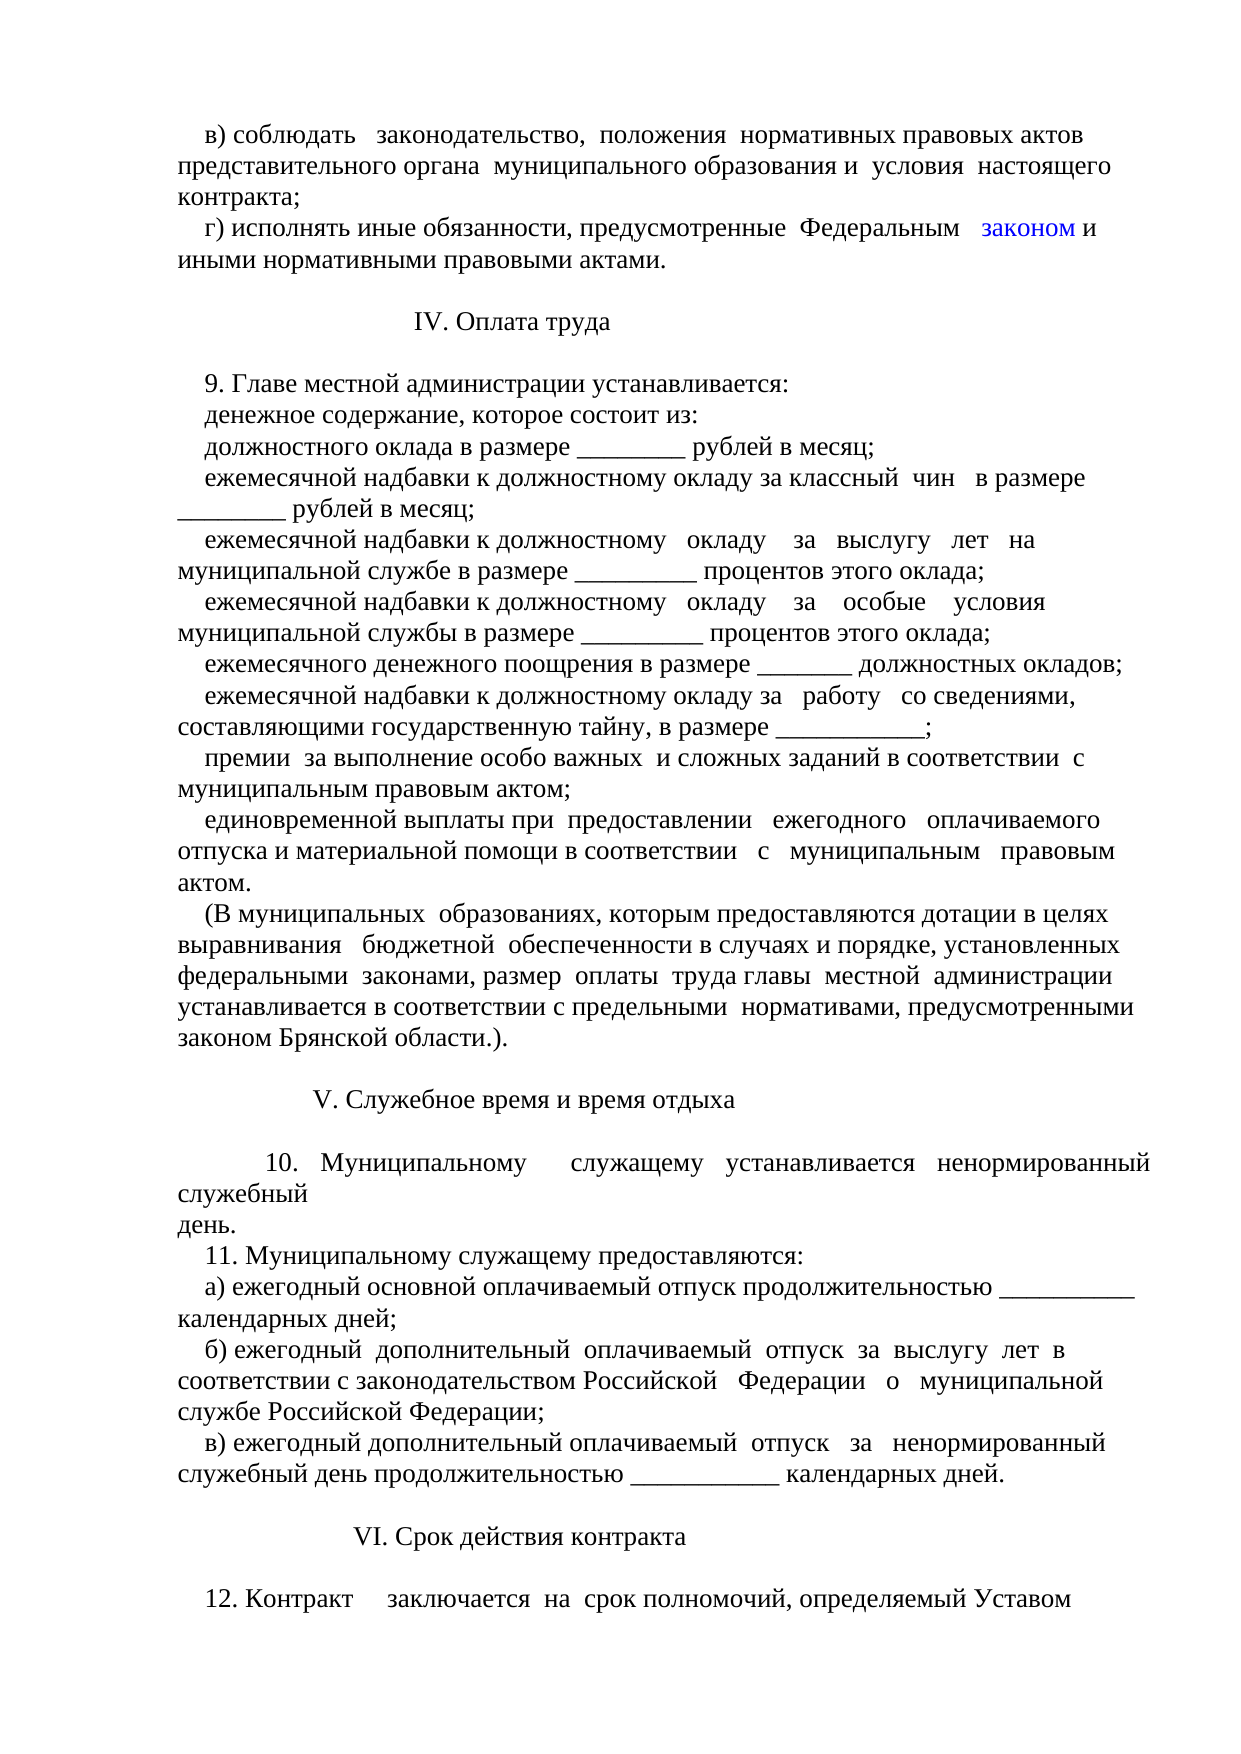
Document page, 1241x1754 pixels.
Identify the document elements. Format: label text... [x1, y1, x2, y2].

text ежемесячной надбавки к должностному окладу за выслугу лет на [177, 523, 1152, 554]
text IV. Оплата труда [177, 305, 1152, 336]
text федеральными законами, размер оплаты труда главы местной администрации [177, 959, 1152, 990]
text в) соблюдать законодательство, положения нормативных правовых актов [177, 118, 1152, 149]
text устанавливается в соответствии с предельными нормативами, предусмотренными [177, 990, 1152, 1021]
text муниципальным правовым актом; [177, 772, 1152, 803]
text законом Брянской области.). [177, 1021, 1152, 1052]
text службе Российской Федерации; [177, 1395, 1152, 1426]
text ежемесячной надбавки к должностному окладу за классный чин в размере [177, 461, 1152, 492]
text муниципальной службы в размере _________ процентов этого оклада; [177, 616, 1152, 648]
text г) исполнять иные обязанности, предусмотренные Федеральным законом и [177, 212, 1152, 243]
text (В муниципальных образованиях, которым предоставляются дотации в целях [177, 897, 1152, 928]
text соответствии с законодательством Российской Федерации о муниципальной [177, 1364, 1152, 1395]
text 9. Главе местной администрации устанавливается: [177, 367, 1152, 398]
text V. Служебное время и время отдыха [177, 1084, 1152, 1115]
text актом. [177, 866, 1152, 897]
text 12. Контракт заключается на срок полномочий, определяемый Уставом [177, 1582, 1152, 1613]
text денежное содержание, которое состоит из: [177, 398, 1152, 429]
text выравнивания бюджетной обеспеченности в случаях и порядке, установленных [177, 928, 1152, 959]
text премии за выполнение особо важных и сложных заданий в соответствии с [177, 741, 1152, 772]
text единовременной выплаты при предоставлении ежегодного оплачиваемого [177, 803, 1152, 834]
text календарных дней; [177, 1302, 1152, 1333]
text VI. Срок действия контракта [177, 1520, 1152, 1551]
text в) ежегодный дополнительный оплачиваемый отпуск за ненормированный [177, 1426, 1152, 1457]
text должностного оклада в размере ________ рублей в месяц; [177, 429, 1152, 461]
text день. [177, 1208, 1152, 1239]
text отпуска и материальной помощи в соответствии с муниципальным правовым [177, 834, 1152, 866]
text 11. Муниципальному служащему предоставляются: [177, 1239, 1152, 1271]
text иными нормативными правовыми актами. [177, 243, 1152, 274]
text служебный день продолжительностью ___________ календарных дней. [177, 1457, 1152, 1488]
text а) ежегодный основной оплачиваемый отпуск продолжительностью __________ [177, 1271, 1152, 1302]
text представительного органа муниципального образования и условия настоящего [177, 149, 1152, 180]
text ежемесячной надбавки к должностному окладу за работу со сведениями, [177, 679, 1152, 710]
text 10. Муниципальному служащему устанавливается ненормированный служебный [177, 1146, 1152, 1208]
text ________ рублей в месяц; [177, 492, 1152, 523]
text муниципальной службе в размере _________ процентов этого оклада; [177, 554, 1152, 585]
text составляющими государственную тайну, в размере ___________; [177, 710, 1152, 741]
text ежемесячной надбавки к должностному окладу за особые условия [177, 585, 1152, 616]
text контракта; [177, 180, 1152, 212]
text б) ежегодный дополнительный оплачиваемый отпуск за выслугу лет в [177, 1333, 1152, 1364]
text ежемесячного денежного поощрения в размере _______ должностных окладов; [177, 648, 1152, 679]
